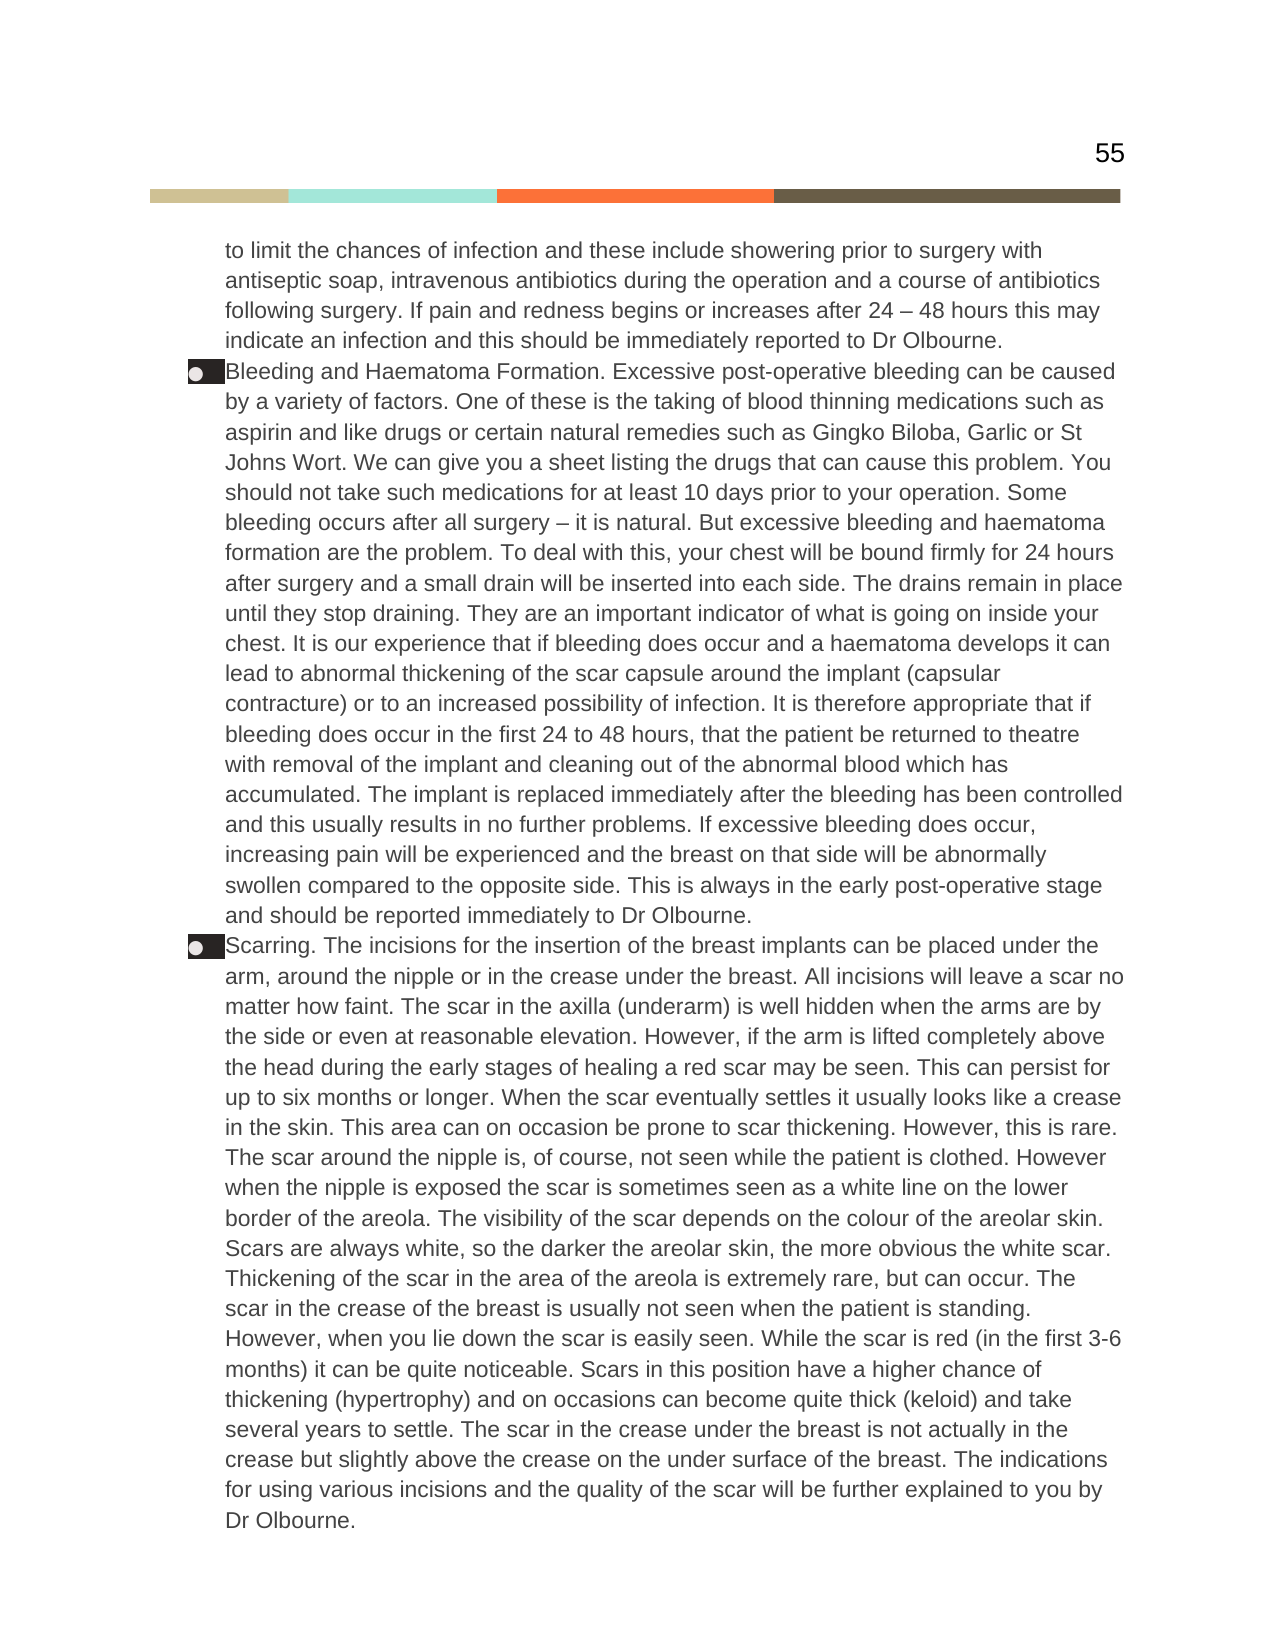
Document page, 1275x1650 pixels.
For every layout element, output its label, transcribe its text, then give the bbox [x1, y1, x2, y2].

list Bleeding and Haematoma Formation. Excessive post-operative bleeding can be caused by a variety of factors. One of these is the taking of blood thinning medications such as aspirin and like drugs or certain natural remedies such as Gingko Biloba, Garlic or St Johns Wort. We can give you a sheet listing the drugs that can cause this problem. You should not take such medications for at least 10 days prior to your operation. Some bleeding occurs after all surgery – it is natural. But excessive bleeding and haematoma formation are the problem. To deal with this, your chest will be bound firmly for 24 hours after surgery and a small drain will be inserted into each side. The drains remain in place until they stop draining. They are an important indicator of what is going on inside your chest. It is our experience that if bleeding does occur and a haematoma develops it can lead to abnormal thickening of the scar capsule around the implant (capsular contracture) or to an increased possibility of infection. It is therefore appropriate that if bleeding does occur in the first 24 to 48 hours, that the patient be returned to theatre with removal of the implant and cleaning out of the abnormal blood which has accumulated. The implant is replaced immediately after the bleeding has been controlled and this usually results in no further problems. If excessive bleeding does occur, increasing pain will be experienced and the breast on that side will be abnormally swollen compared to the opposite side. This is always in the early post-operative stage and should be reported immediately to Dr Olbourne. [187, 358, 1125, 928]
list Scarring. The incisions for the insertion of the breast implants can be placed under the arm, around the nipple or in the crease under the breast. All incisions will leave a scar no matter how faint. The scar in the axilla (underarm) is well hidden when the arms are by the side or even at reasonable elevation. However, if the arm is lifted completely above the head during the early stages of healing a red scar may be seen. This can persist for up to six months or longer. When the scar eventually settles it usually looks like a crease in the skin. This area can on occasion be prone to scar thickening. However, this is rare. The scar around the nipple is, of course, not seen while the patient is clothed. However when the nipple is exposed the scar is sometimes seen as a white line on the lower border of the areola. The visibility of the scar depends on the colour of the areolar skin. Scars are always white, so the darker the areolar skin, the more obvious the white scar. Thickening of the scar in the area of the areola is extremely rare, but can occur. The scar in the crease of the breast is usually not seen when the patient is standing. However, when you lie down the scar is easily seen. While the scar is red (in the first 3-6 months) it can be quite noticeable. Scars in this position have a higher chance of thickening (hypertrophy) and on occasions can become quite thick (keloid) and take several years to settle. The scar in the crease under the breast is not actually in the crease but slightly above the crease on the under surface of the breast. The indications for using various incisions and the quality of the scar will be further explained to you by Dr Olbourne. [187, 932, 1125, 1533]
picture [150, 189, 1121, 203]
